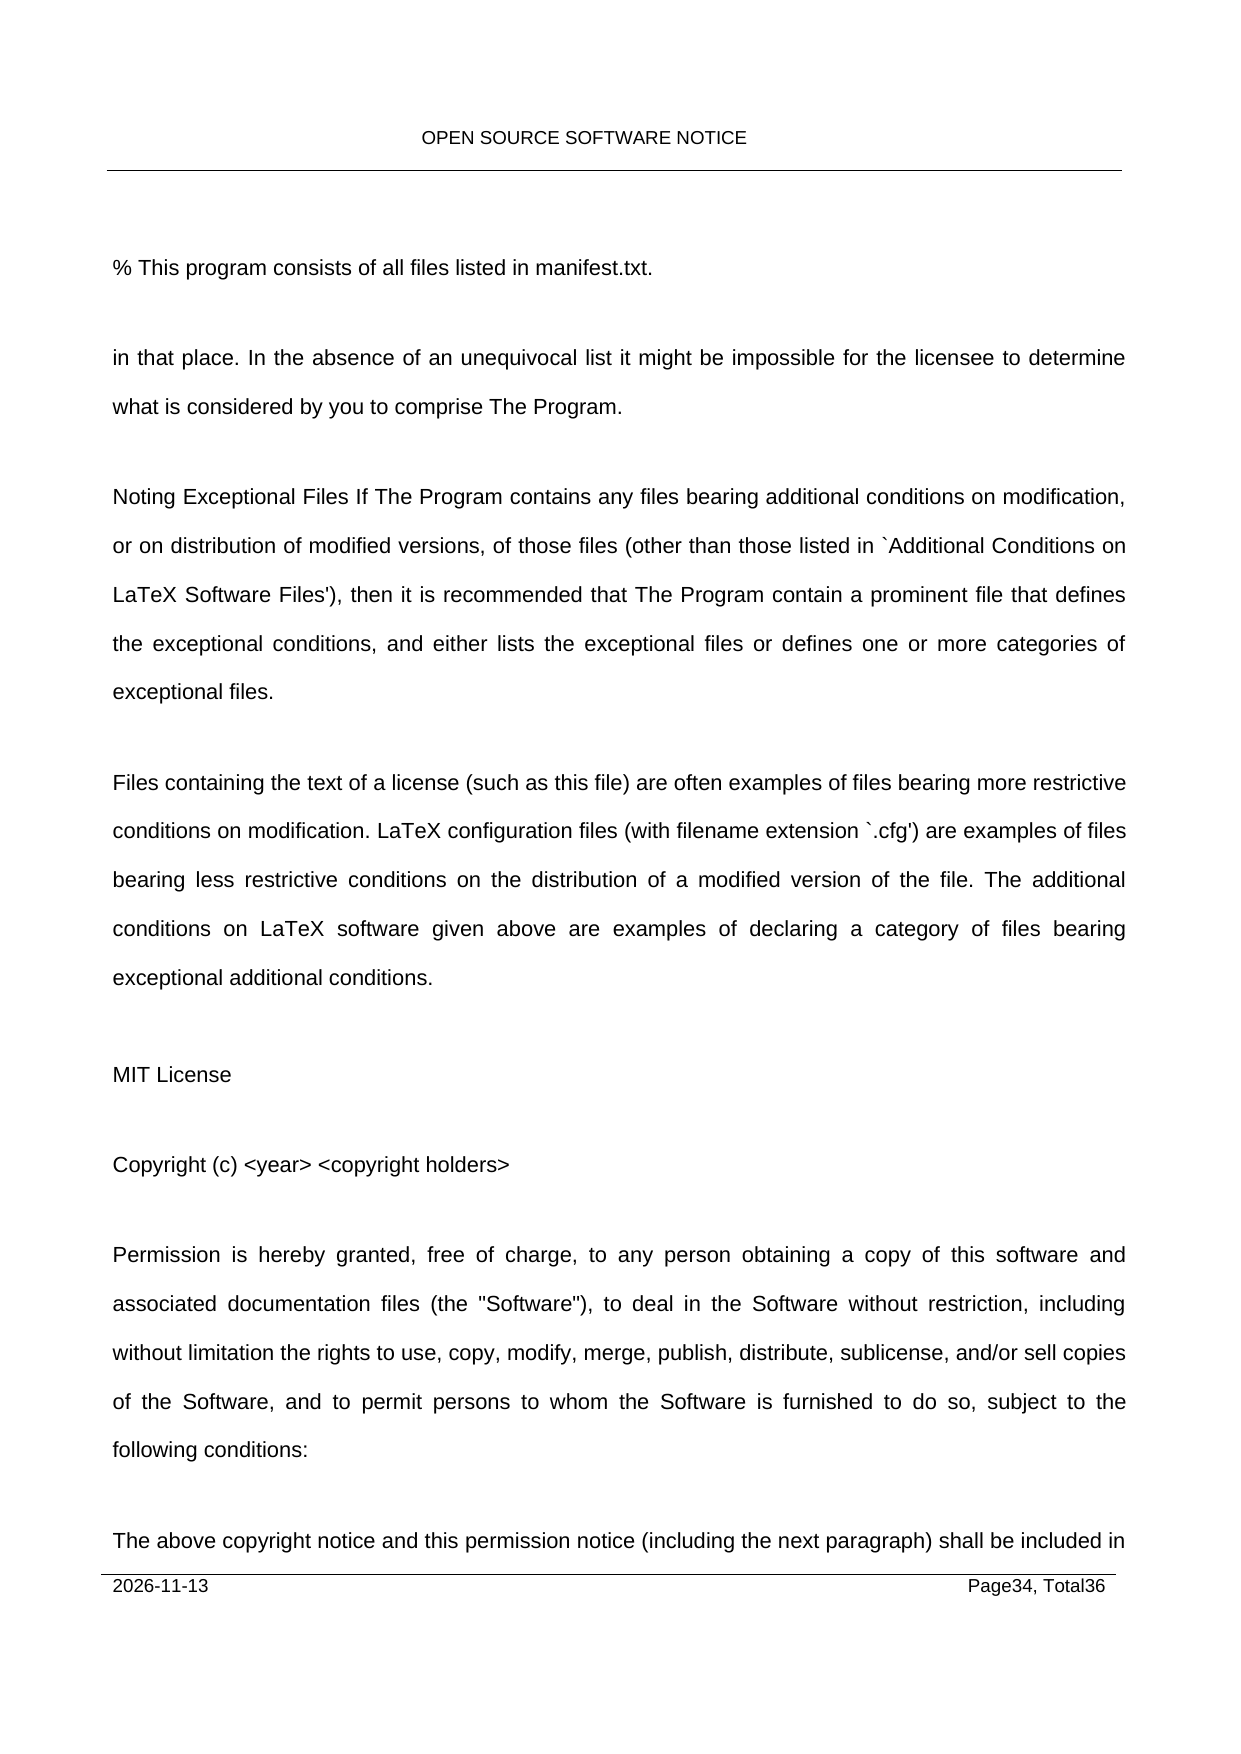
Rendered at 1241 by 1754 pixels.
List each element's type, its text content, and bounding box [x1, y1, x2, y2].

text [112, 1524, 1128, 1556]
text Copyright (c) <year> <copyright holders> [112, 1148, 1128, 1181]
text in that place. In the absence of an unequivocal list it might be impossible for the licensee to determine what is considered by you to comprise The Program. [112, 342, 1128, 423]
text Permission is hereby granted, free of charge, to any person obtaining a copy of this software and associated documentation files (the "Software"), to deal in the Software without restriction, including without limitation the rights to use, copy, modify, merge, publish, distribute, sublicense, and/or sell copies of the Software, and to permit persons to whom the Software is furnished to do so, subject to the following conditions: [112, 1239, 1128, 1466]
text Files containing the text of a license (such as this file) are often examples of files bearing more restrictive conditions on modification. LaTeX configuration files (with filename extension `.cfg') are examples of files bearing less restrictive conditions on the distribution of a modified version of the file. The additional conditions on LaTeX software given above are examples of declaring a category of files bearing exceptional additional conditions. MIT License [112, 766, 1128, 1091]
text % This program consists of all files listed in manifest.txt. [112, 251, 1128, 284]
text Noting Exceptional Files If The Program contains any files bearing additional conditions on modification, or on distribution of modified versions, of those files (other than those listed in `Additional Conditions on LaTeX Software Files'), then it is recommended that The Program contain a prominent file that defines the exceptional conditions, and either lists the exceptional files or defines one or more categories of exceptional files. [112, 481, 1128, 708]
